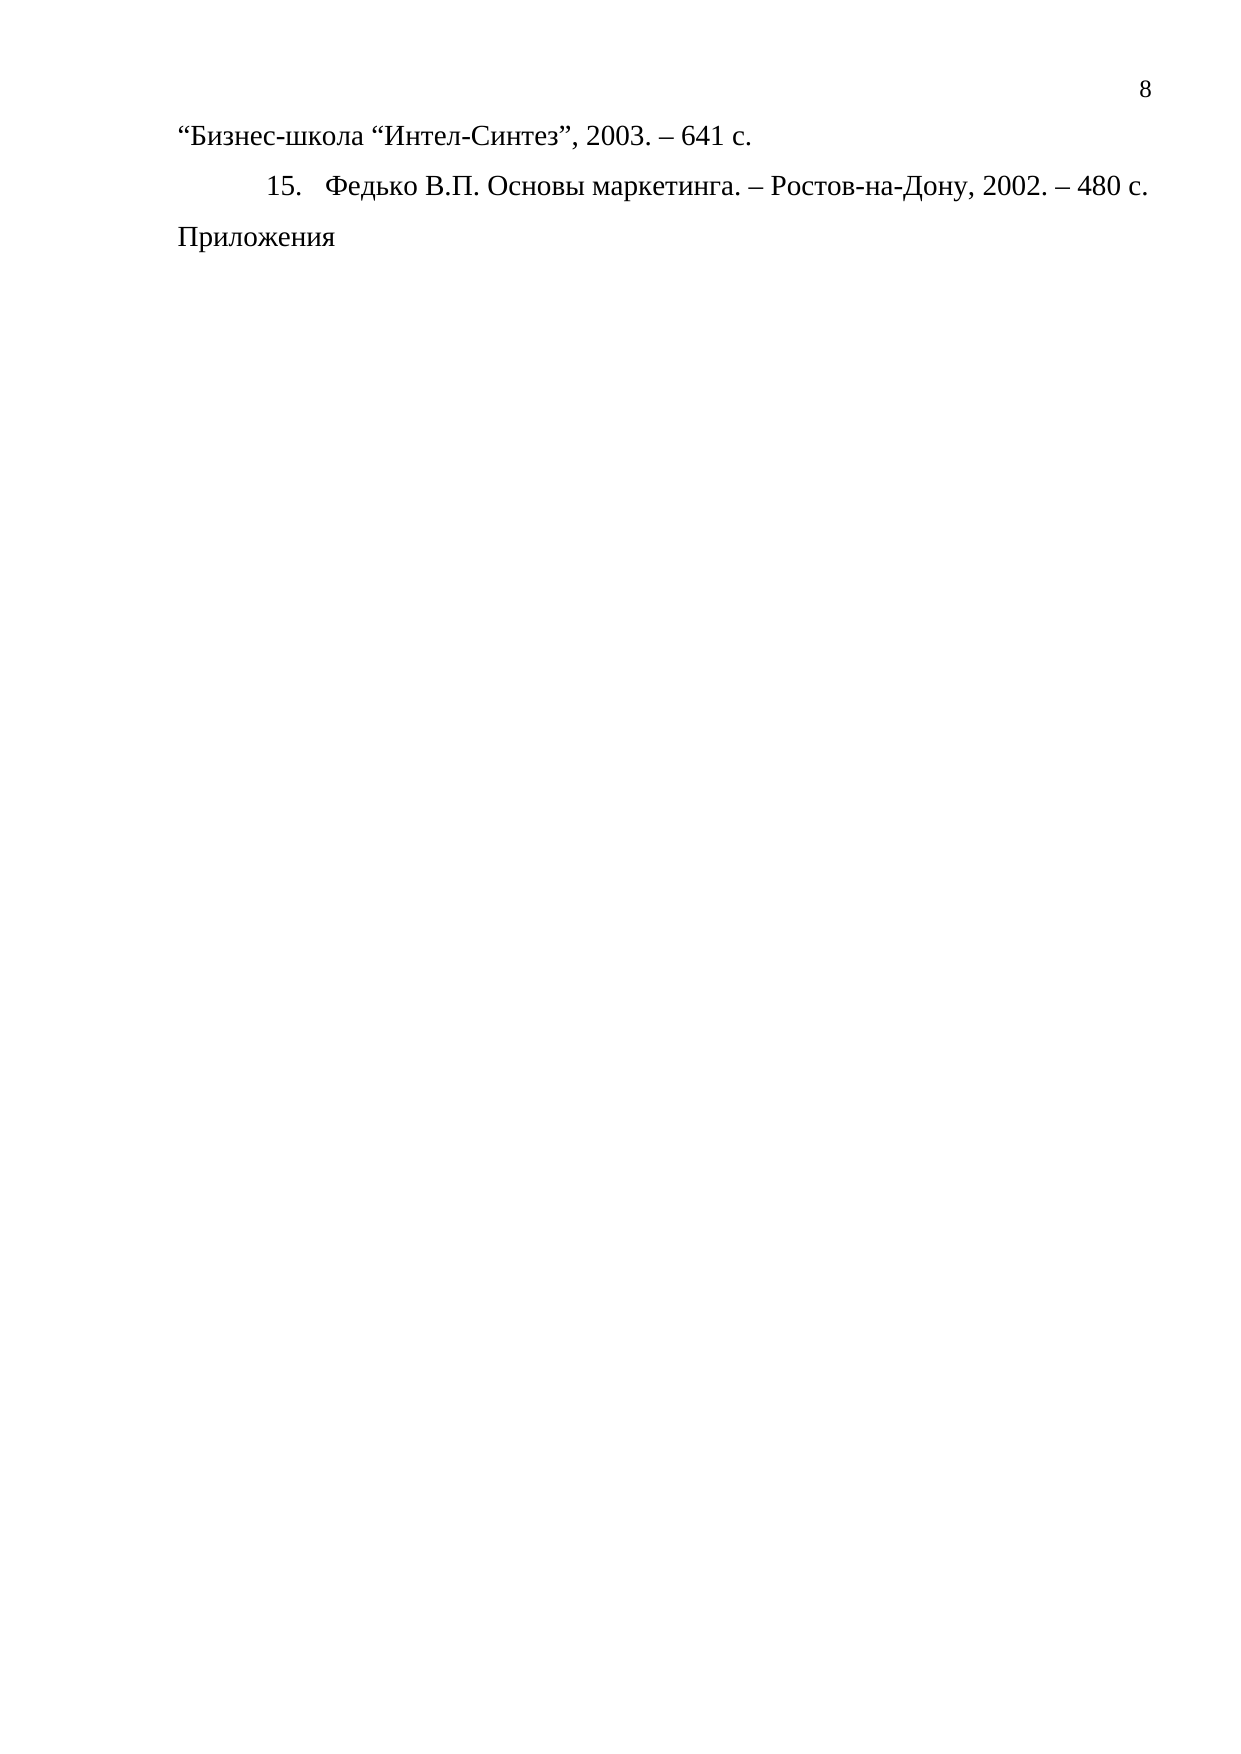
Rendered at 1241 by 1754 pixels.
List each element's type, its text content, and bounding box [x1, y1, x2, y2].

list Федько В.П. Основы маркетинга. – Ростов-на-Дону, 2002. – 480 с. [177, 168, 1152, 202]
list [177, 118, 1152, 152]
text Приложения [177, 219, 1152, 252]
